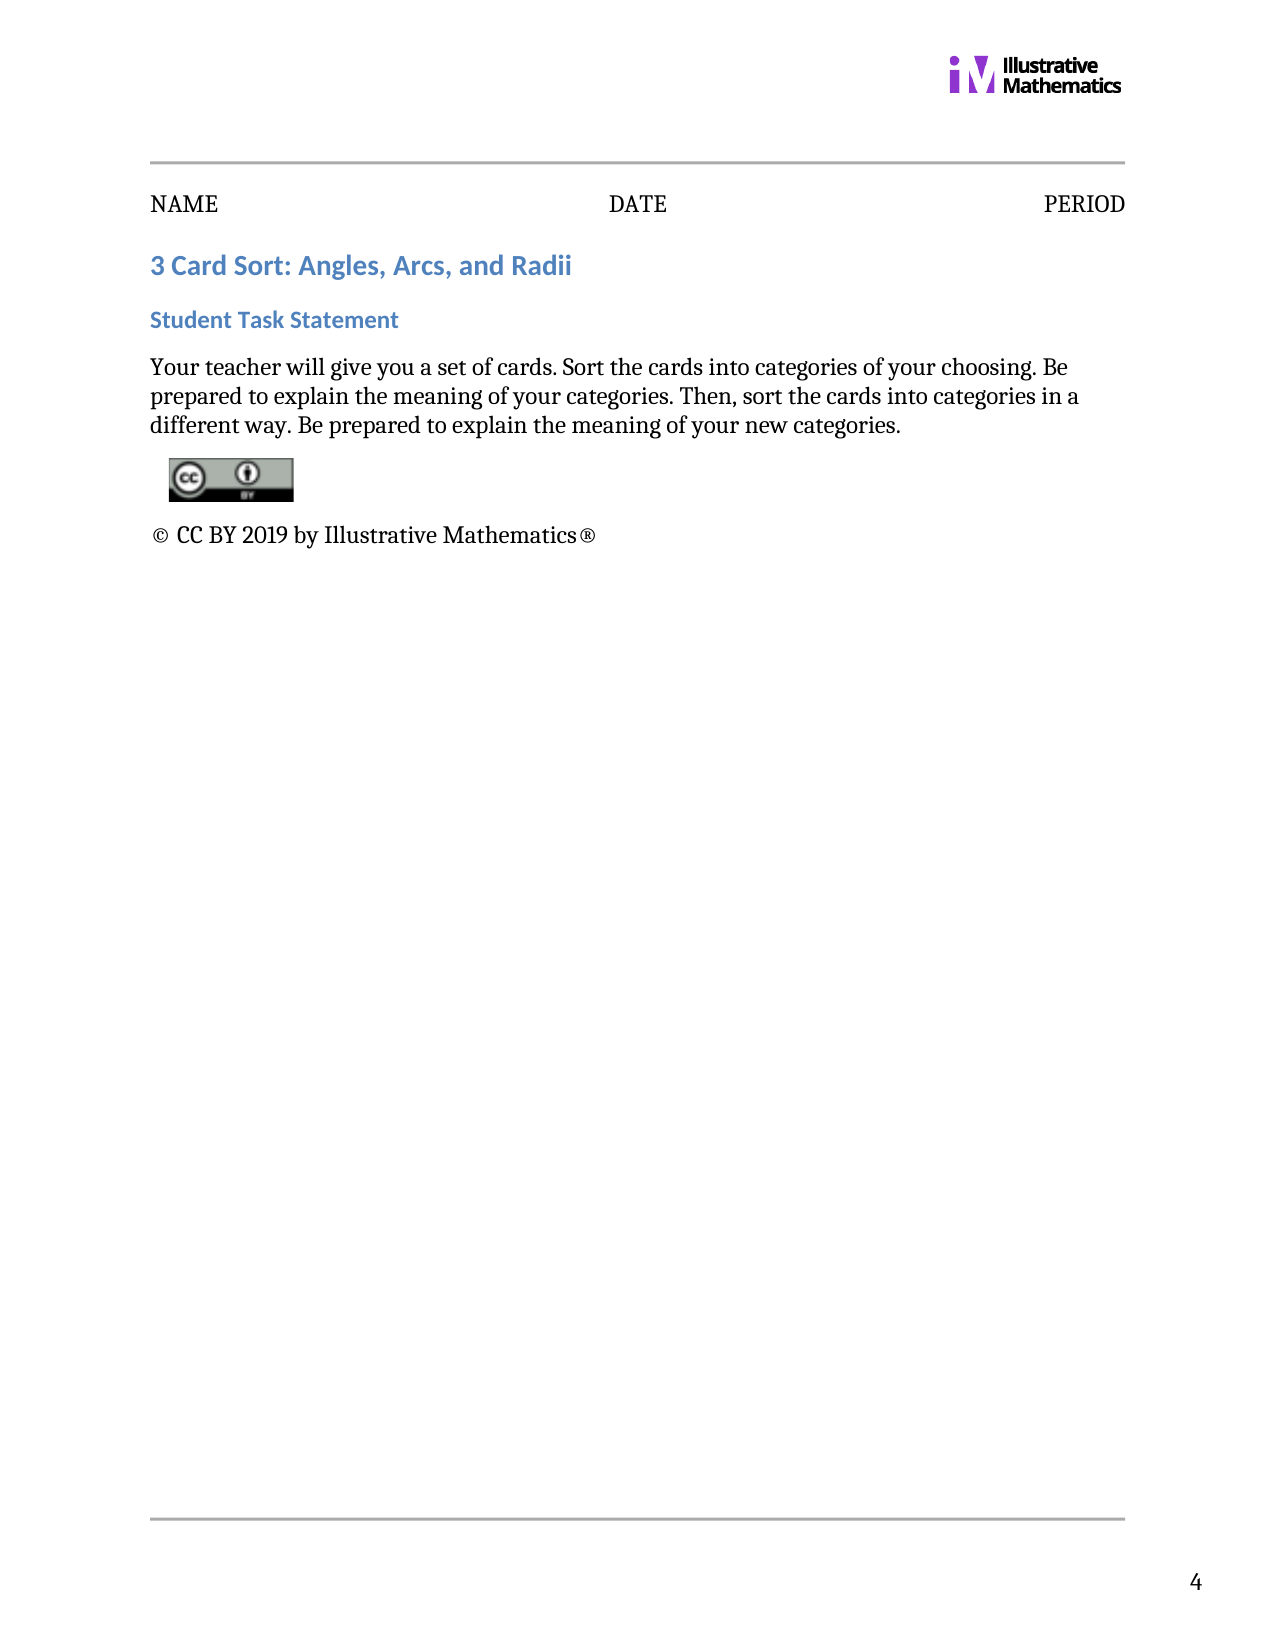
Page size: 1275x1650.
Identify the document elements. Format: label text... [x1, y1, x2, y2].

text © CC BY 2019 by Illustrative Mathematics® [150, 521, 1125, 549]
subtitle Student Task Statement [150, 304, 1125, 334]
picture [949, 55, 1121, 93]
subtitle 3 Card Sort: Angles, Arcs, and Radii [150, 247, 1125, 283]
picture [168, 458, 294, 502]
text Your teacher will give you a set of cards. Sort the cards into categories of your choosing. Be prepared to explain the meaning of your categories. Then, sort the cards into categories in a different way. Be prepared to explain the meaning of your new categories. [150, 353, 1125, 439]
